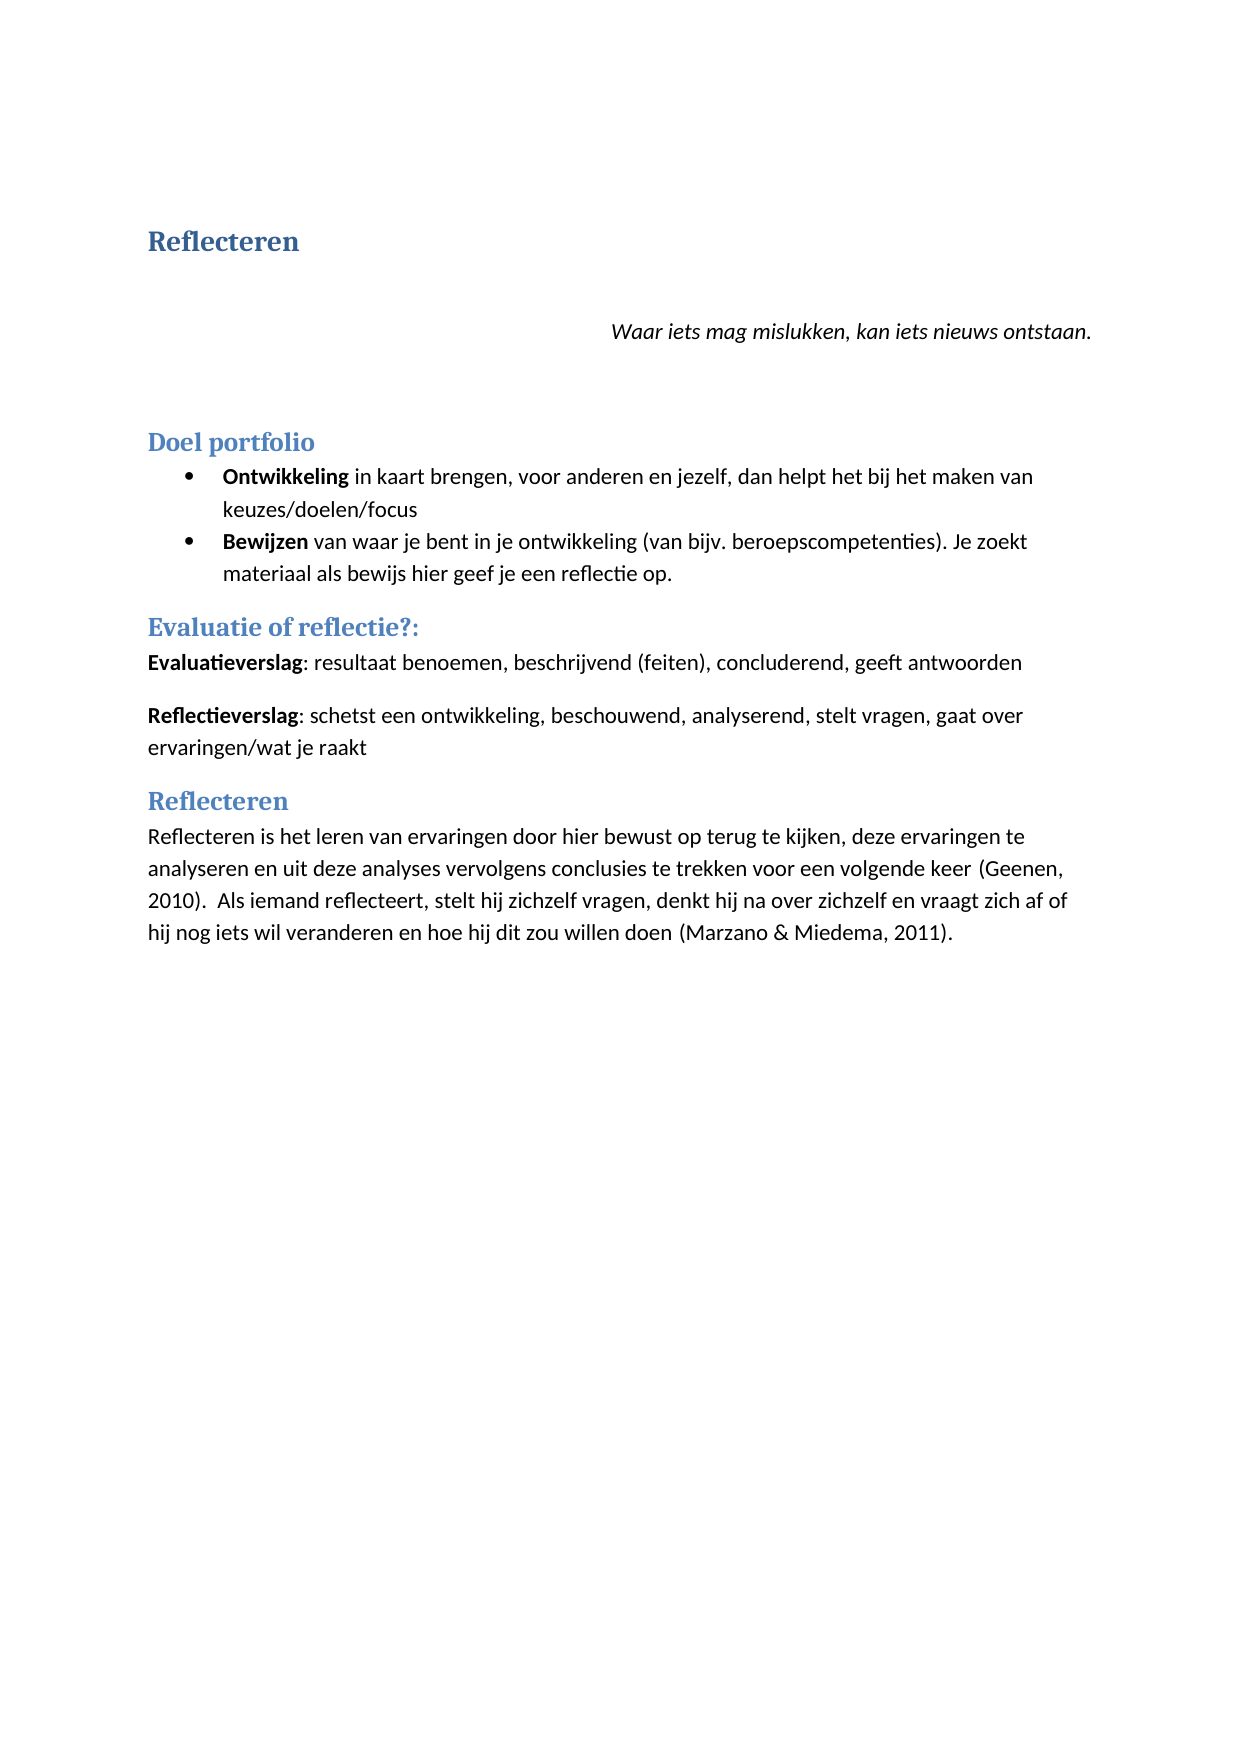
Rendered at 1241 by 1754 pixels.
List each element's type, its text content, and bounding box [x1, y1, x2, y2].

text Waar iets mag mislukken, kan iets nieuws ontstaan. [148, 317, 1093, 345]
list Ontwikkeling in kaart brengen, voor anderen en jezelf, dan helpt het bij het maken van keuzes/doelen/focus [185, 462, 1093, 523]
text Reflectieverslag: schetst een ontwikkeling, beschouwend, analyserend, stelt vragen, gaat over ervaringen/wat je raakt [148, 701, 1093, 761]
text Reflecteren is het leren van ervaringen door hier bewust op terug te kijken, deze ervaringen te analyseren en uit deze analyses vervolgens conclusies te trekken voor een volgende keer. Als iemand reflecteert, stelt hij zichzelf vragen, denkt hij na over zichzelf en vraagt zich af of hij nog iets wil veranderen en hoe hij dit zou willen doen . [148, 822, 1093, 946]
text Evaluatieverslag: resultaat benoemen, beschrijvend (feiten), concluderend, geeft antwoorden [148, 648, 1093, 676]
subtitle Reflecteren [148, 226, 1093, 259]
subtitle Evaluatie of reflectie?: [148, 612, 1093, 643]
subtitle Doel portfolio [148, 427, 1093, 458]
list Bewijzen van waar je bent in je ontwikkeling (van bijv. beroepscompetenties). Je zoekt materiaal als bewijs hier geef je een reflectie op. [185, 527, 1093, 587]
subtitle Reflecteren [148, 786, 1093, 817]
